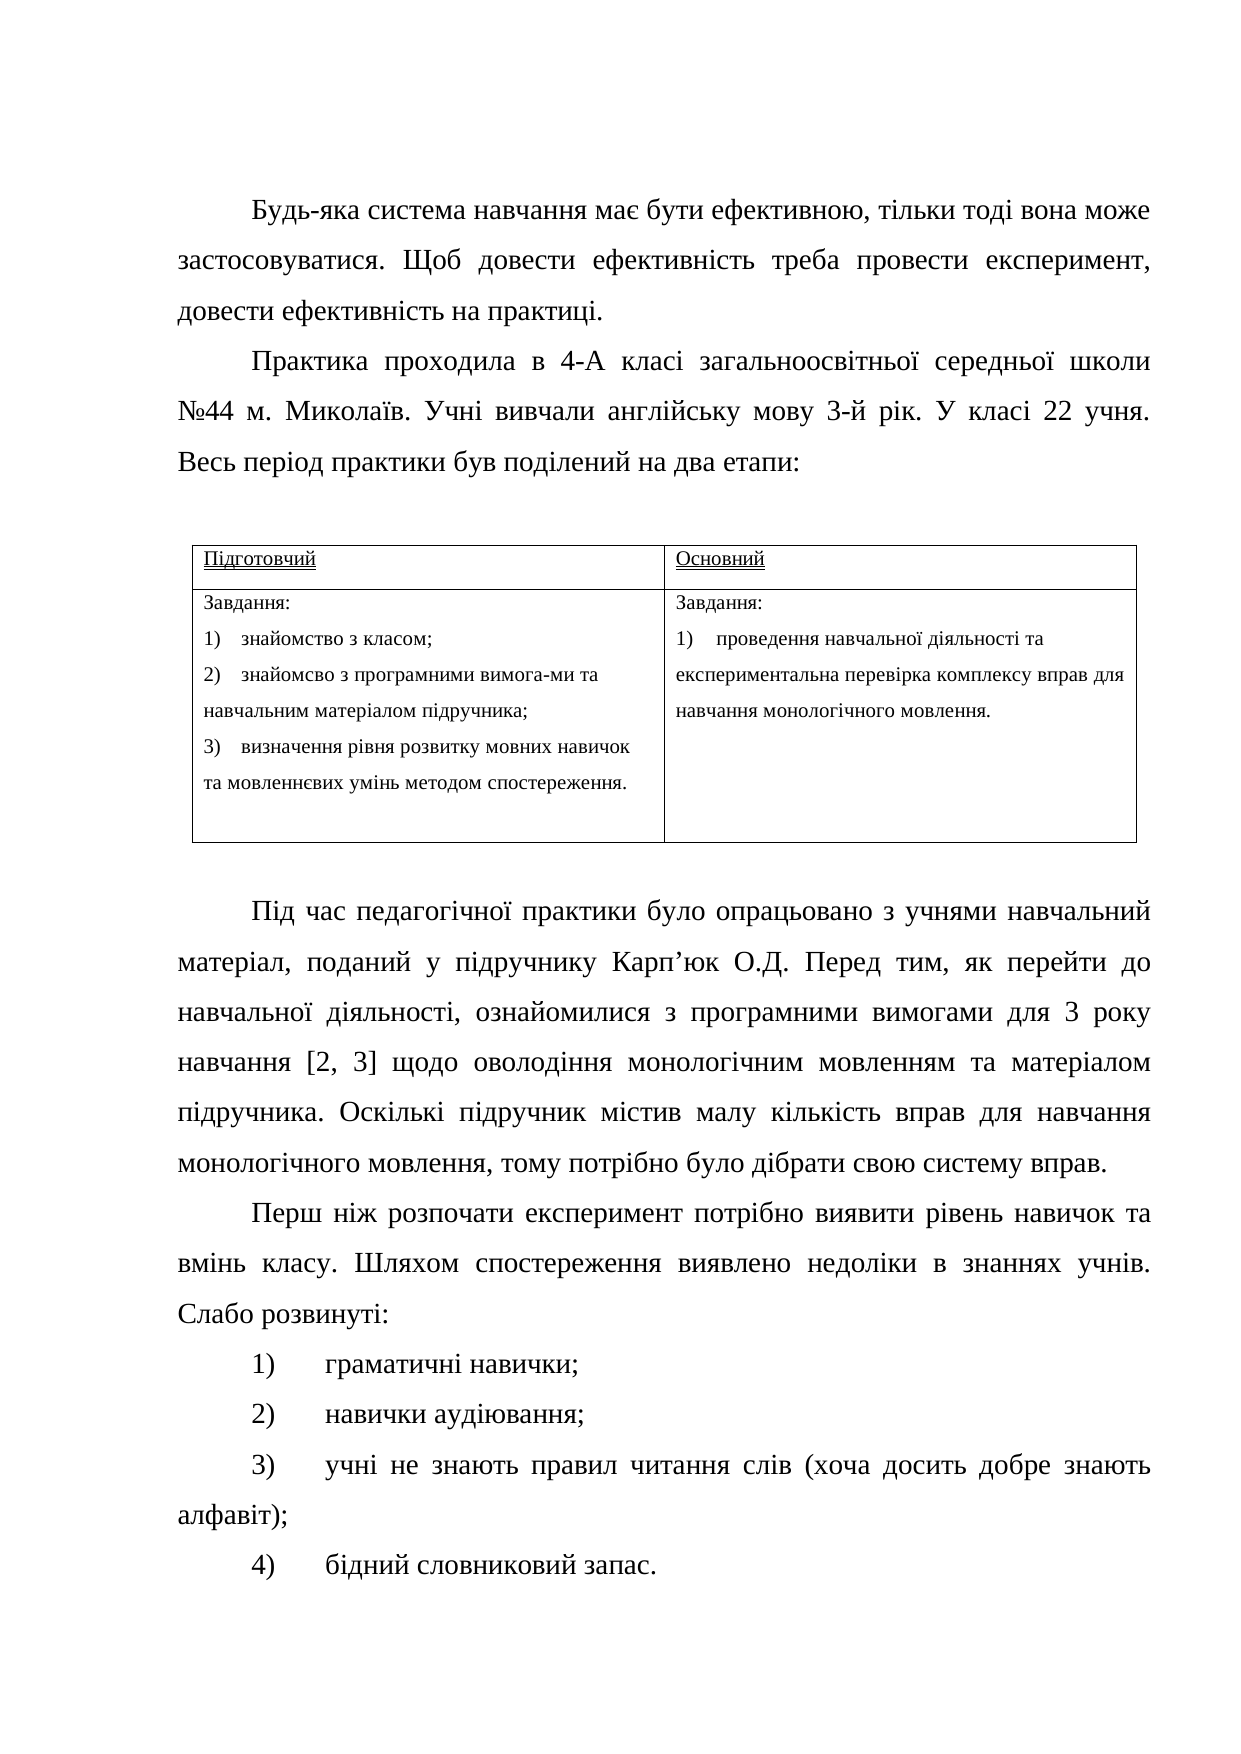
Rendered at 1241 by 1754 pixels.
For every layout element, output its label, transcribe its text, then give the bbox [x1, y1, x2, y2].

text Практика проходила в 4-А класі загальноосвітньої середньої школи №44 м. Миколаїв. Учні вивчали англійську мову 3-й рік. У класі 22 учня. Весь період практики був поділений на два етапи: [177, 343, 1152, 477]
list навички аудіювання; [177, 1397, 1152, 1430]
table_cell Завдання: проведення навчальної діяльності та експериментальна перевірка комплексу вправ для навчання монологічного мовлення. [665, 590, 1136, 842]
table_header Підготовчий [193, 546, 664, 589]
list учні не знають правил читання слів (хоча досить добре знають алфавіт); [177, 1447, 1152, 1531]
text Перш ніж розпочати експеримент потрібно виявити рівень навичок та вмінь класу. Шляхом спостереження виявлено недоліки в знаннях учнів. Слабо розвинуті: [177, 1195, 1152, 1329]
text Будь-яка система навчання має бути ефективною, тільки тоді вона може застосовуватися. Щоб довести ефективність треба провести експеримент, довести ефективність на практиці. [177, 192, 1152, 327]
text Під час педагогічної практики було опрацьовано з учнями навчальний матеріал, поданий у підручнику Карп’юк О.Д. Перед тим, як перейти до навчальної діяльності, ознайомилися з програмними вимогами для 3 року навчання [2, 3] щодо оволодіння монологічним мовленням та матеріалом підручника. Оскількі підручник містив малу кількість вправ для навчання монологічного мовлення, тому потрібно було дібрати свою систему вправ. [177, 893, 1152, 1179]
table_header Основний [665, 546, 1136, 589]
table_cell Завдання: знайомство з класом; знайомсво з програмними вимога-ми та навчальним матеріалом підручника; визначення рівня розвитку мовних навичок та мовленнєвих умінь методом спостереження. [193, 590, 664, 842]
list бідний словниковий запас. [177, 1548, 1152, 1581]
list граматичні навички; [177, 1346, 1152, 1380]
